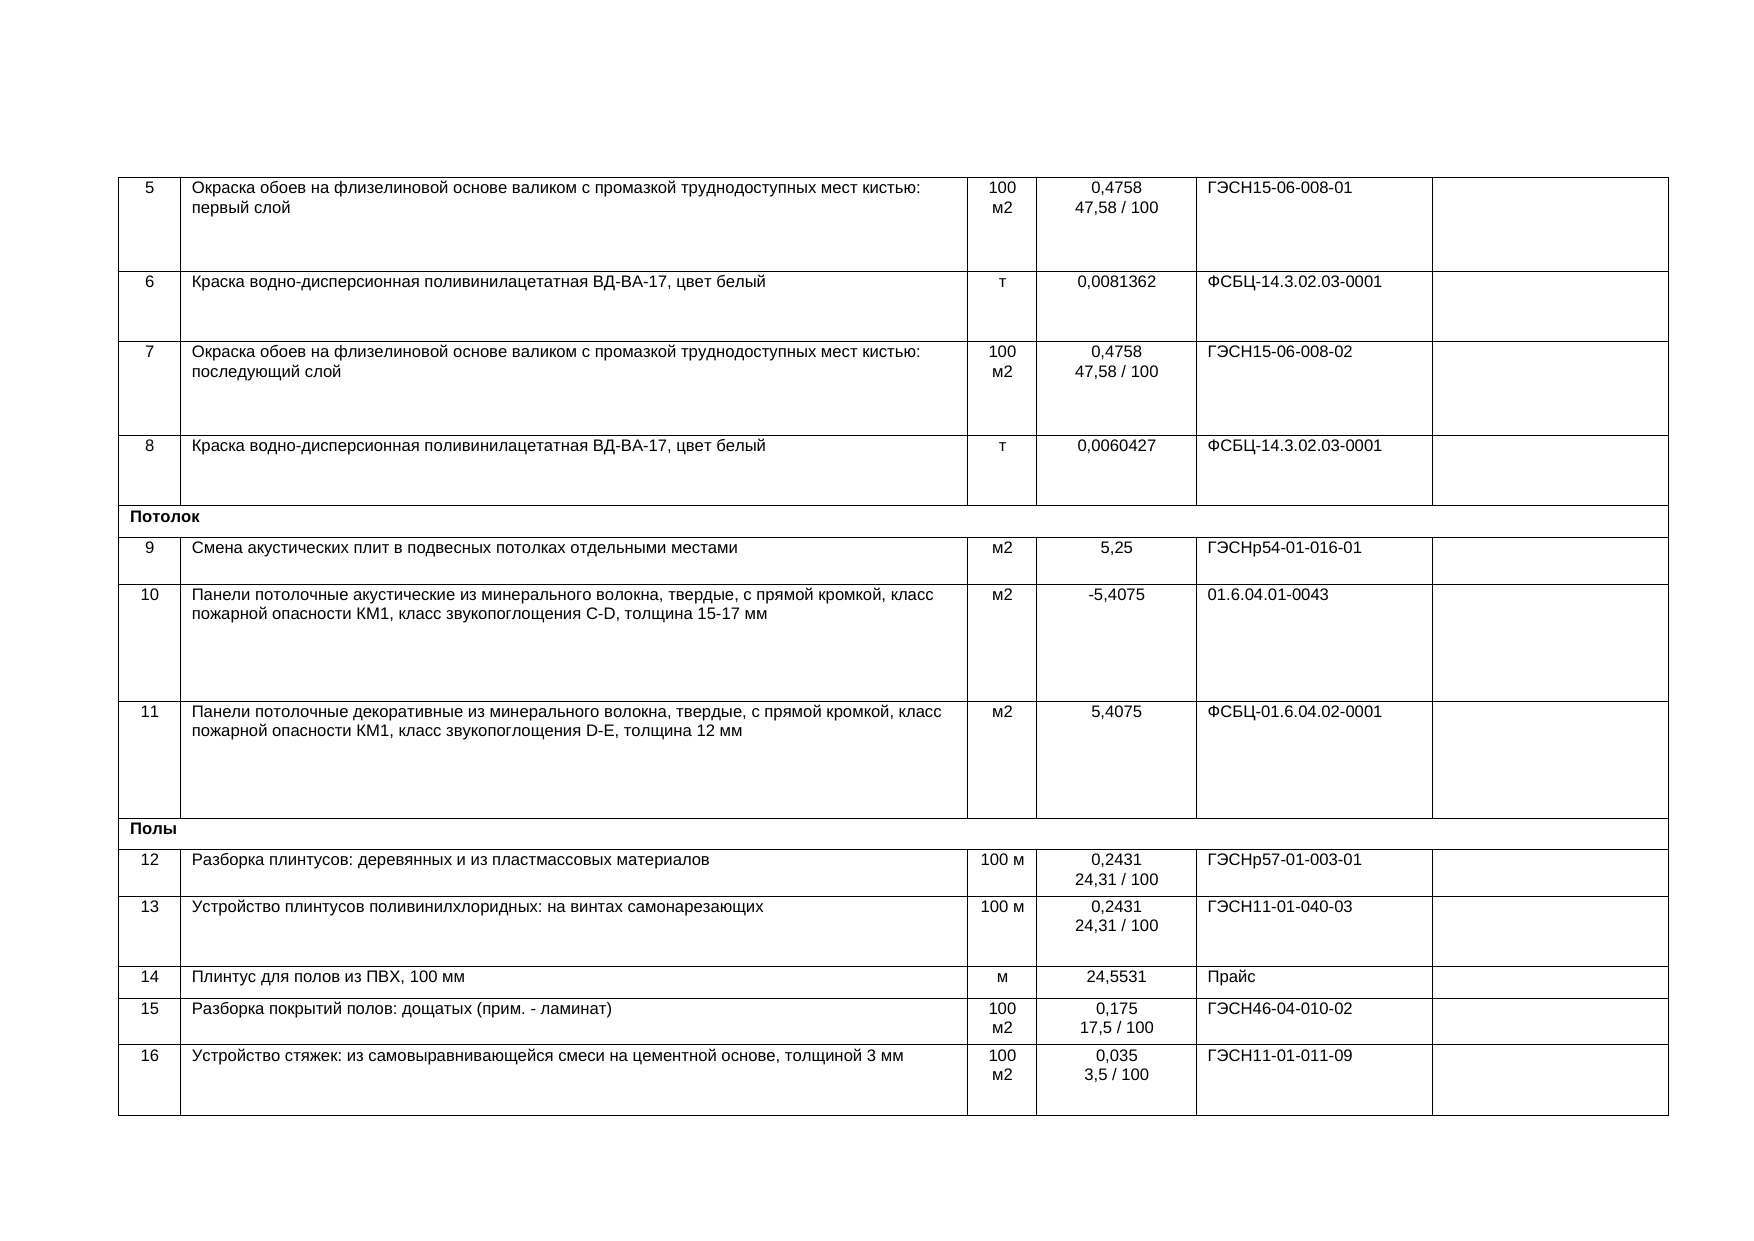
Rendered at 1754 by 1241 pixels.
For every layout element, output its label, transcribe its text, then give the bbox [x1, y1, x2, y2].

table_cell т [968, 272, 1036, 341]
table_cell ГЭСН46-04-010-02 [1197, 999, 1432, 1044]
table_cell 10 [119, 585, 180, 701]
table_cell Окраска обоев на флизелиновой основе валиком с промазкой труднодоступных мест кистью: первый слой [181, 178, 967, 271]
table_cell Прайс [1197, 967, 1432, 997]
table_cell Разборка покрытий полов: дощатых (прим. - ламинат) [181, 999, 967, 1044]
table_cell Панели потолочные декоративные из минерального волокна, твердые, с прямой кромкой, класс пожарной опасности КМ1, класс звукопоглощения D-E, толщина 12 мм [181, 702, 967, 818]
table_cell м [968, 967, 1036, 997]
table_cell 0,0081362 [1037, 272, 1196, 341]
table_cell т [968, 436, 1036, 505]
table_cell Краска водно-дисперсионная поливинилацетатная ВД-ВА-17, цвет белый [181, 272, 967, 341]
table_cell м2 [968, 585, 1036, 701]
table_cell ФСБЦ-14.3.02.03-0001 [1197, 272, 1432, 341]
table_cell Устройство стяжек: из самовыравнивающейся смеси на цементной основе, толщиной 3 мм [181, 1045, 967, 1115]
table_cell [1433, 1045, 1668, 1115]
table_cell ГЭСН15-06-008-02 [1197, 342, 1432, 435]
table_cell [1433, 178, 1668, 271]
table_cell 0,4758 47,58 / 100 [1037, 342, 1196, 435]
table_cell Потолок [119, 506, 1668, 537]
table_cell ГЭСН11-01-040-03 [1197, 897, 1432, 966]
table_cell 100 м [968, 897, 1036, 966]
table_cell [1433, 436, 1668, 505]
table_cell 01.6.04.01-0043 [1197, 585, 1432, 701]
table_cell Краска водно-дисперсионная поливинилацетатная ВД-ВА-17, цвет белый [181, 436, 967, 505]
table_cell 100 м2 [968, 999, 1036, 1044]
table_cell Полы [119, 819, 1668, 849]
table_cell -5,4075 [1037, 585, 1196, 701]
table_cell [1433, 897, 1668, 966]
table_cell 5,25 [1037, 538, 1196, 583]
table_cell Окраска обоев на флизелиновой основе валиком с промазкой труднодоступных мест кистью: последующий слой [181, 342, 967, 435]
table_cell [1433, 702, 1668, 818]
table_cell 8 [119, 436, 180, 505]
table_cell Смена акустических плит в подвесных потолках отдельными местами [181, 538, 967, 583]
table_cell 0,2431 24,31 / 100 [1037, 897, 1196, 966]
table_cell Разборка плинтусов: деревянных и из пластмассовых материалов [181, 850, 967, 896]
table_cell 15 [119, 999, 180, 1044]
table_cell 0,175 17,5 / 100 [1037, 999, 1196, 1044]
table_cell [1433, 967, 1668, 997]
table_cell ГЭСН11-01-011-09 [1197, 1045, 1432, 1115]
table_cell ГЭСНр54-01-016-01 [1197, 538, 1432, 583]
table_cell 6 [119, 272, 180, 341]
table_cell 100 м2 [968, 178, 1036, 271]
table_cell ФСБЦ-14.3.02.03-0001 [1197, 436, 1432, 505]
table_cell 0,0060427 [1037, 436, 1196, 505]
table_cell м2 [968, 702, 1036, 818]
table_cell [1433, 272, 1668, 341]
table_cell 16 [119, 1045, 180, 1115]
table_cell 100 м2 [968, 1045, 1036, 1115]
table_cell м2 [968, 538, 1036, 583]
table_cell Плинтус для полов из ПВХ, 100 мм [181, 967, 967, 997]
table_cell [1433, 585, 1668, 701]
table_cell Устройство плинтусов поливинилхлоридных: на винтах самонарезающих [181, 897, 967, 966]
table_cell 14 [119, 967, 180, 997]
table_cell 0,4758 47,58 / 100 [1037, 178, 1196, 271]
table_cell 5 [119, 178, 180, 271]
table_cell 9 [119, 538, 180, 583]
table_cell [1433, 850, 1668, 896]
table_cell 13 [119, 897, 180, 966]
table_cell Панели потолочные акустические из минерального волокна, твердые, с прямой кромкой, класс пожарной опасности КМ1, класс звукопоглощения C-D, толщина 15-17 мм [181, 585, 967, 701]
table_cell 100 м [968, 850, 1036, 896]
table_cell 24,5531 [1037, 967, 1196, 997]
table_cell [1433, 999, 1668, 1044]
table_cell [1433, 342, 1668, 435]
table_cell ФСБЦ-01.6.04.02-0001 [1197, 702, 1432, 818]
table_cell 0,2431 24,31 / 100 [1037, 850, 1196, 896]
table_cell 100 м2 [968, 342, 1036, 435]
table_cell ГЭСНр57-01-003-01 [1197, 850, 1432, 896]
table_cell 0,035 3,5 / 100 [1037, 1045, 1196, 1115]
table_cell 12 [119, 850, 180, 896]
table_cell 11 [119, 702, 180, 818]
table_cell ГЭСН15-06-008-01 [1197, 178, 1432, 271]
table_cell 5,4075 [1037, 702, 1196, 818]
table_cell 7 [119, 342, 180, 435]
table_cell [1433, 538, 1668, 583]
